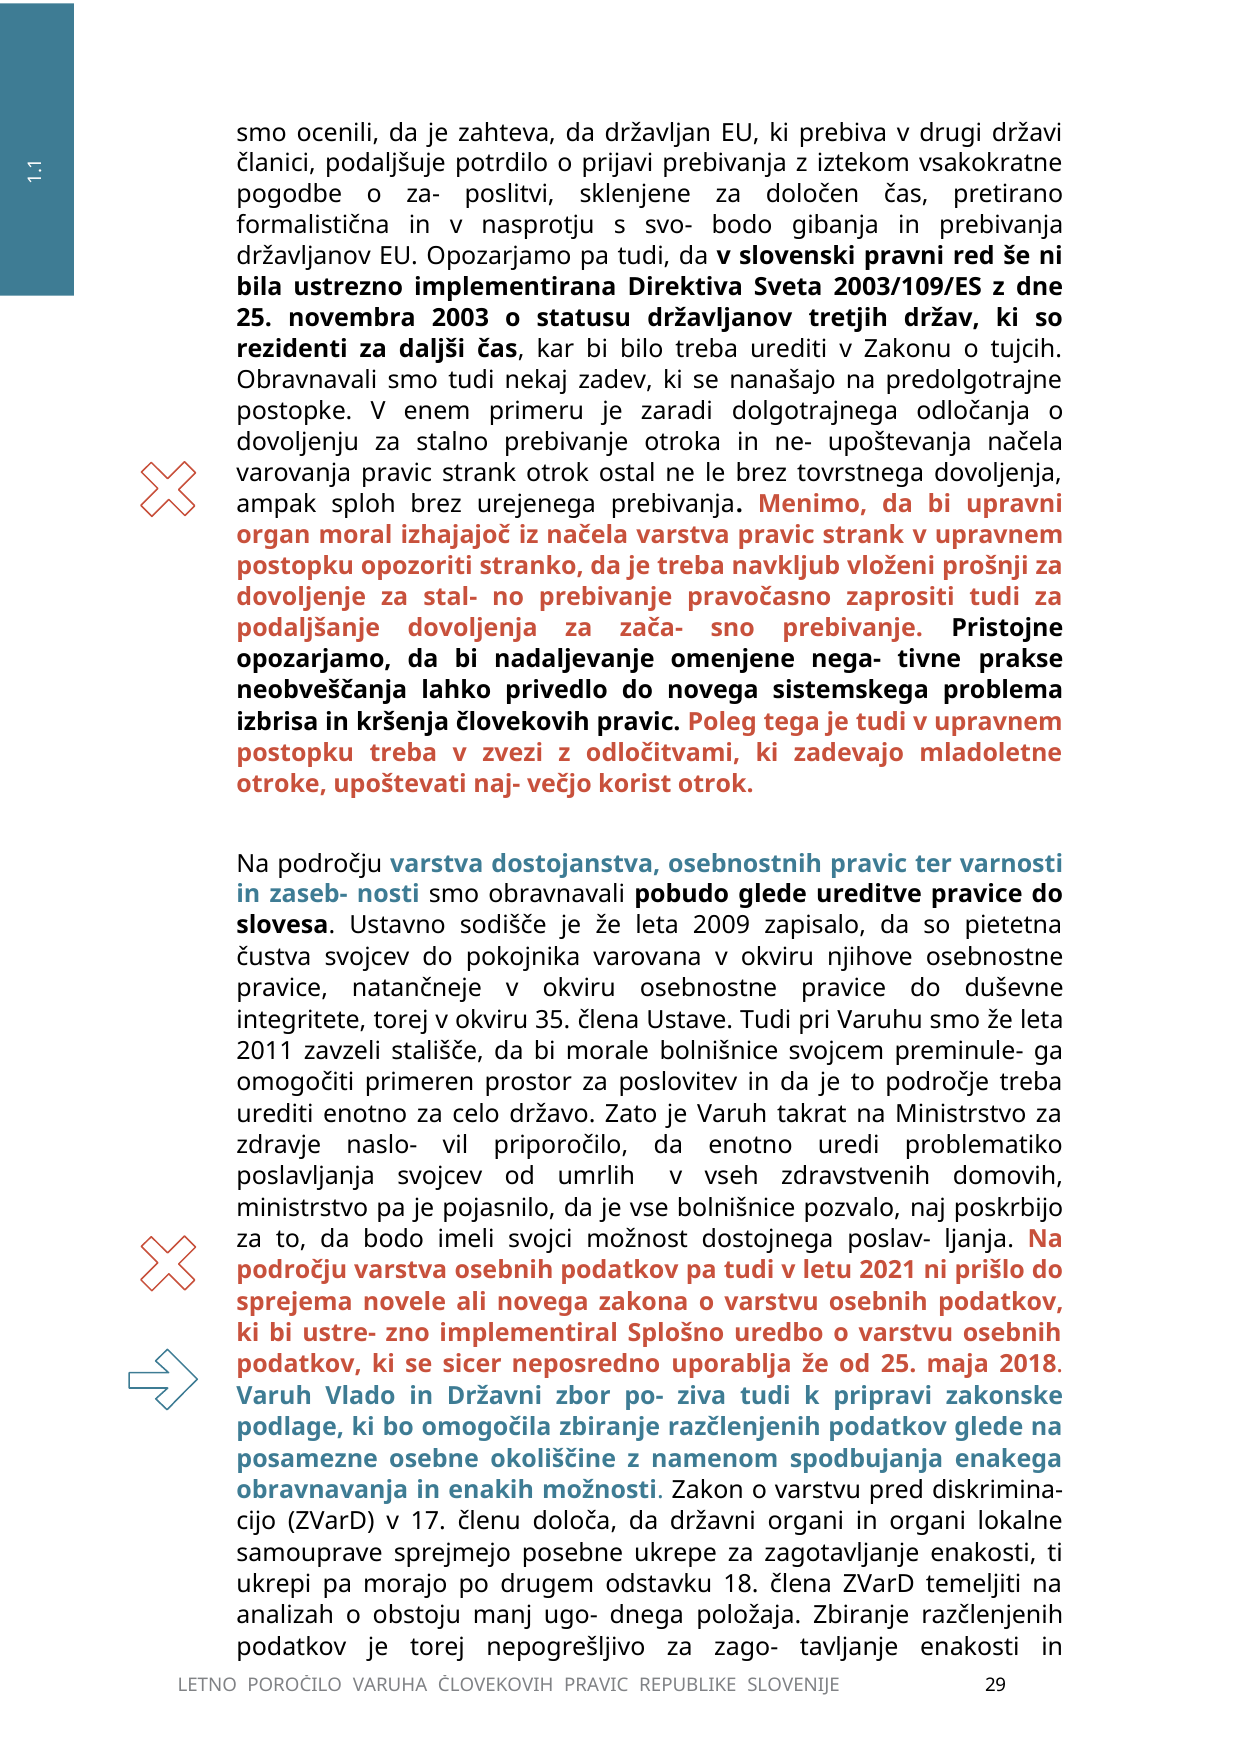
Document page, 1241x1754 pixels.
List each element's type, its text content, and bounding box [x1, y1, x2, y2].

text smo ocenili, da je zahteva, da državljan EU, ki prebiva v drugi državi članici, podaljšuje potrdilo o prijavi prebivanja z iztekom vsakokratne pogodbe o za- poslitvi, sklenjene za določen čas, pretirano formalistična in v nasprotju s svo- bodo gibanja in prebivanja državljanov EU. Opozarjamo pa tudi, da v slovenski pravni red še ni bila ustrezno implementirana Direktiva Sveta 2003/109/ES z dne 25. novembra 2003 o statusu državljanov tretjih držav, ki so rezidenti za daljši čas, kar bi bilo treba urediti v Zakonu o tujcih. Obravnavali smo tudi nekaj zadev, ki se nanašajo na predolgotrajne postopke. V enem primeru je zaradi dolgotrajnega odločanja o dovoljenju za stalno prebivanje otroka in ne- upoštevanja načela varovanja pravic strank otrok ostal ne le brez tovrstnega dovoljenja, ampak sploh brez urejenega prebivanja. Menimo, da bi upravni organ moral izhajajoč iz načela varstva pravic strank v upravnem postopku opozoriti stranko, da je treba navkljub vloženi prošnji za dovoljenje za stal- no prebivanje pravočasno zaprositi tudi za podaljšanje dovoljenja za zača- sno prebivanje. Pristojne opozarjamo, da bi nadaljevanje omenjene nega- tivne prakse neobveščanja lahko privedlo do novega sistemskega problema izbrisa in kršenja človekovih pravic. Poleg tega je tudi v upravnem postopku treba v zvezi z odločitvami, ki zadevajo mladoletne otroke, upoštevati naj- večjo korist otrok. [236, 116, 1063, 799]
